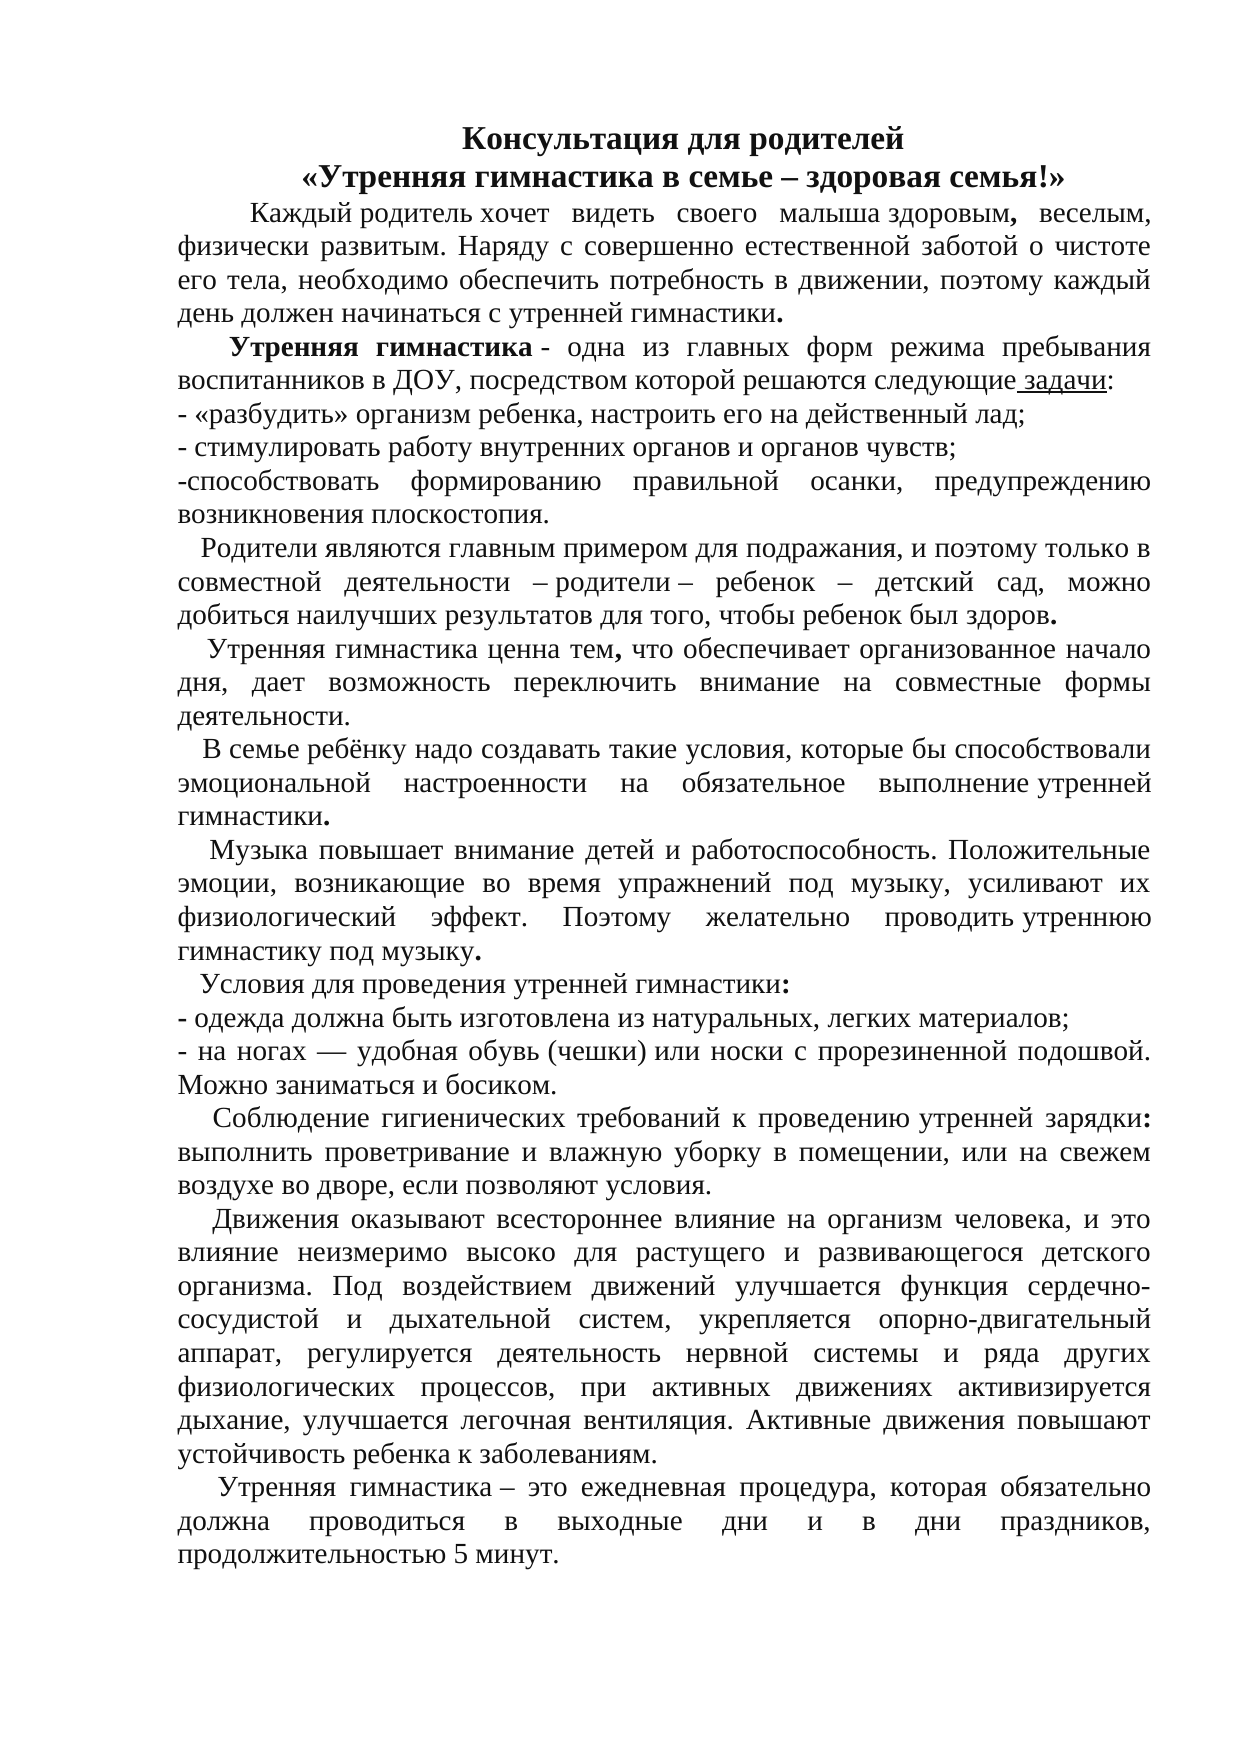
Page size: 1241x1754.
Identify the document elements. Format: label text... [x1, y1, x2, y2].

text Утренняя гимнастика ценна тем, что обеспечивает организованное начало дня, дает возможность переключить внимание на совместные формы деятельности. [177, 631, 1152, 731]
text Утренняя гимнастика - одна из главных форм режима пребывания воспитанников в ДОУ, посредством которой решаются следующие задачи: [177, 329, 1152, 396]
text Условия для проведения утренней гимнастики: [177, 966, 1152, 1000]
text -способствовать формированию правильной осанки, предупреждению возникновения плоскостопия. [177, 463, 1152, 530]
text Движения оказывают всестороннее влияние на организм человека, и это влияние неизмеримо высоко для растущего и развивающегося детского организма. Под воздействием движений улучшается функция сердечно-сосудистой и дыхательной систем, укрепляется опорно-двигательный аппарат, регулируется деятельность нервной системы и ряда других физиологических процессов, при активных движениях активизируется дыхание, улучшается легочная вентиляция. Активные движения повышают устойчивость ребенка к заболеваниям. [177, 1201, 1152, 1469]
text - «разбудить» организм ребенка, настроить его на действенный лад; [177, 396, 1152, 429]
text - одежда должна быть изготовлена из натуральных, легких материалов; [177, 1000, 1152, 1033]
text «Утренняя гимнастика в семье – здоровая семья!» [177, 156, 1152, 195]
text Каждый родитель хочет видеть своего малыша здоровым, веселым, физически развитым. Наряду с совершенно естественной заботой о чистоте его тела, необходимо обеспечить потребность в движении, поэтому каждый день должен начинаться с утренней гимнастики. [177, 195, 1152, 329]
text Консультация для родителей [177, 118, 1152, 156]
text Родители являются главным примером для подражания, и поэтому только в совместной деятельности – родители – ребенок – детский сад, можно добиться наилучших результатов для того, чтобы ребенок был здоров. [177, 530, 1152, 631]
text Утренняя гимнастика – это ежедневная процедура, которая обязательно должна проводиться в выходные дни и в дни праздников, продолжительностью 5 минут. [177, 1469, 1152, 1570]
text - стимулировать работу внутренних органов и органов чувств; [177, 429, 1152, 463]
text В семье ребёнку надо создавать такие условия, которые бы способствовали эмоциональной настроенности на обязательное выполнение утренней гимнастики. [177, 731, 1152, 832]
text Соблюдение гигиенических требований к проведению утренней зарядки: выполнить проветривание и влажную уборку в помещении, или на свежем воздухе во дворе, если позволяют условия. [177, 1100, 1152, 1201]
text Музыка повышает внимание детей и работоспособность. Положительные эмоции, возникающие во время упражнений под музыку, усиливают их физиологический эффект. Поэтому желательно проводить утреннюю гимнастику под музыку. [177, 832, 1152, 966]
text - на ногах — удобная обувь (чешки) или носки с прорезиненной подошвой. Можно заниматься и босиком. [177, 1033, 1152, 1100]
